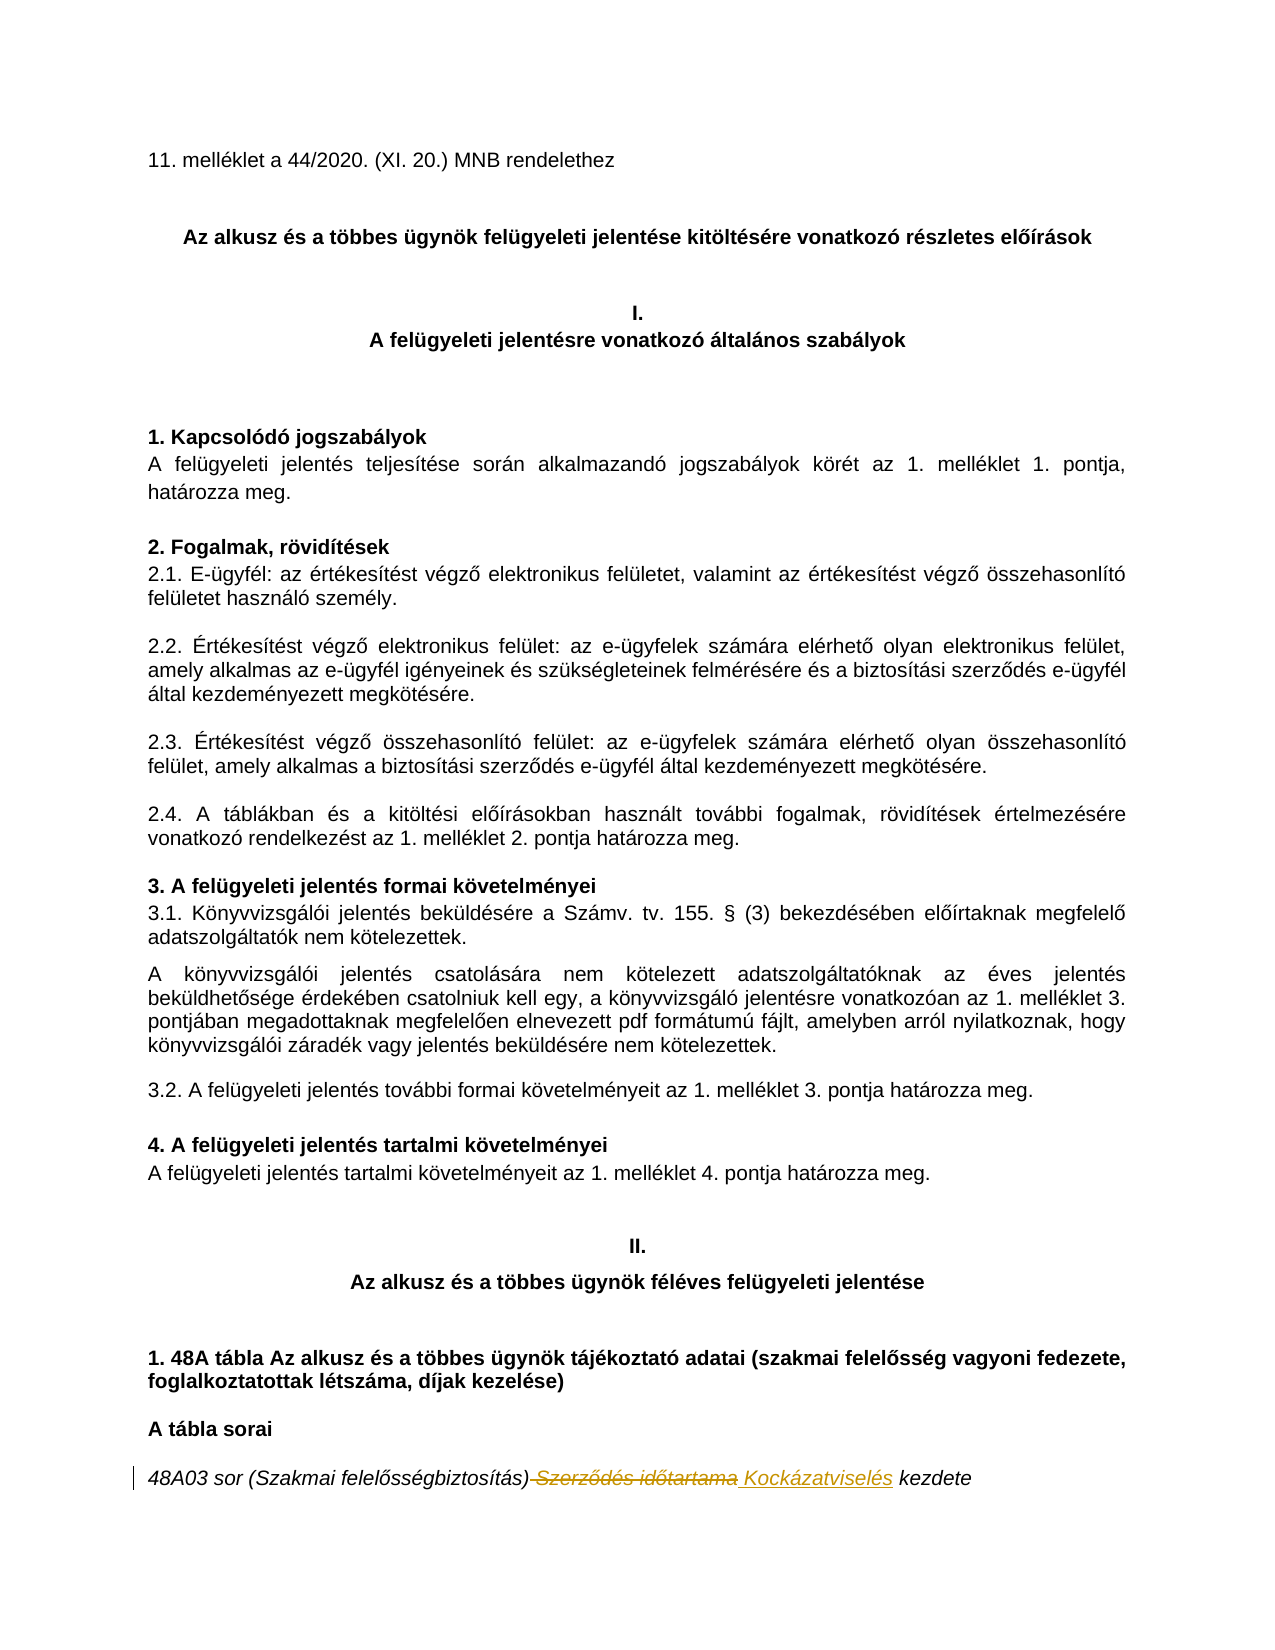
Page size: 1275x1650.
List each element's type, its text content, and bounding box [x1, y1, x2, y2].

text 2.1. E-ügyfél: az értékesítést végző elektronikus felületet, valamint az értékesítést végző összehasonlító felületet használó személy. [148, 562, 1127, 610]
text A felügyeleti jelentésre vonatkozó általános szabályok [148, 328, 1127, 352]
text 2. Fogalmak, rövidítések [148, 534, 1127, 558]
text 2.2. Értékesítést végző elektronikus felület: az e-ügyfelek számára elérhető olyan elektronikus felület, amely alkalmas az e-ügyfél igényeinek és szükségleteinek felmérésére és a biztosítási szerződés e-ügyfél által kezdeményezett megkötésére. [148, 634, 1127, 706]
text A felügyeleti jelentés teljesítése során alkalmazandó jogszabályok körét az 1. melléklet 1. pontja, határozza meg. [148, 452, 1127, 503]
text 3. A felügyeleti jelentés formai követelményei [148, 873, 1127, 897]
text 2.3. Értékesítést végző összehasonlító felület: az e-ügyfelek számára elérhető olyan összehasonlító felület, amely alkalmas a biztosítási szerződés e-ügyfél által kezdeményezett megkötésére. [148, 730, 1127, 778]
text 3.2. A felügyeleti jelentés további formai követelményeit az 1. melléklet 3. pontja határozza meg. [148, 1078, 1127, 1102]
text 4. A felügyeleti jelentés tartalmi követelményei [148, 1133, 1127, 1157]
text 11. melléklet a 44/2020. (XI. 20.) MNB rendelethez [148, 148, 1127, 172]
text A könyvvizsgálói jelentés csatolására nem kötelezett adatszolgáltatóknak az éves jelentés beküldhetősége érdekében csatolniuk kell egy, a könyvvizsgáló jelentésre vonatkozóan az 1. melléklet 3. pontjában megadottaknak megfelelően elnevezett pdf formátumú fájlt, amelyben arról nyilatkoznak, hogy könyvvizsgálói záradék vagy jelentés beküldésére nem kötelezettek. [148, 961, 1127, 1057]
text 1. 48A tábla Az alkusz és a többes ügynök tájékoztató adatai (szakmai felelősség vagyoni fedezete, foglalkoztatottak létszáma, díjak kezelése) [148, 1345, 1127, 1393]
text I. [148, 300, 1127, 324]
subtitle Az alkusz és a többes ügynök felügyeleti jelentése kitöltésére vonatkozó részletes előírások [148, 225, 1127, 249]
text 2.4. A táblákban és a kitöltési előírásokban használt további fogalmak, rövidítések értelmezésére vonatkozó rendelkezést az 1. melléklet 2. pontja határozza meg. [148, 802, 1127, 849]
text Az alkusz és a többes ügynök féléves felügyeleti jelentése [148, 1270, 1127, 1294]
text 3.1. Könyvvizsgálói jelentés beküldésére a Számv. tv. 155. § (3) bekezdésében előírtaknak megfelelő adatszolgáltatók nem kötelezettek. [148, 901, 1127, 949]
text 1. Kapcsolódó jogszabályok [148, 424, 1127, 448]
text A tábla sorai [148, 1417, 1127, 1441]
text 48A03 sor (Szakmai felelősségbiztosítás) kezdete [148, 1466, 1127, 1490]
text A felügyeleti jelentés tartalmi követelményeit az 1. melléklet 4. pontja határozza meg. [148, 1161, 1127, 1184]
text II. [148, 1233, 1127, 1257]
